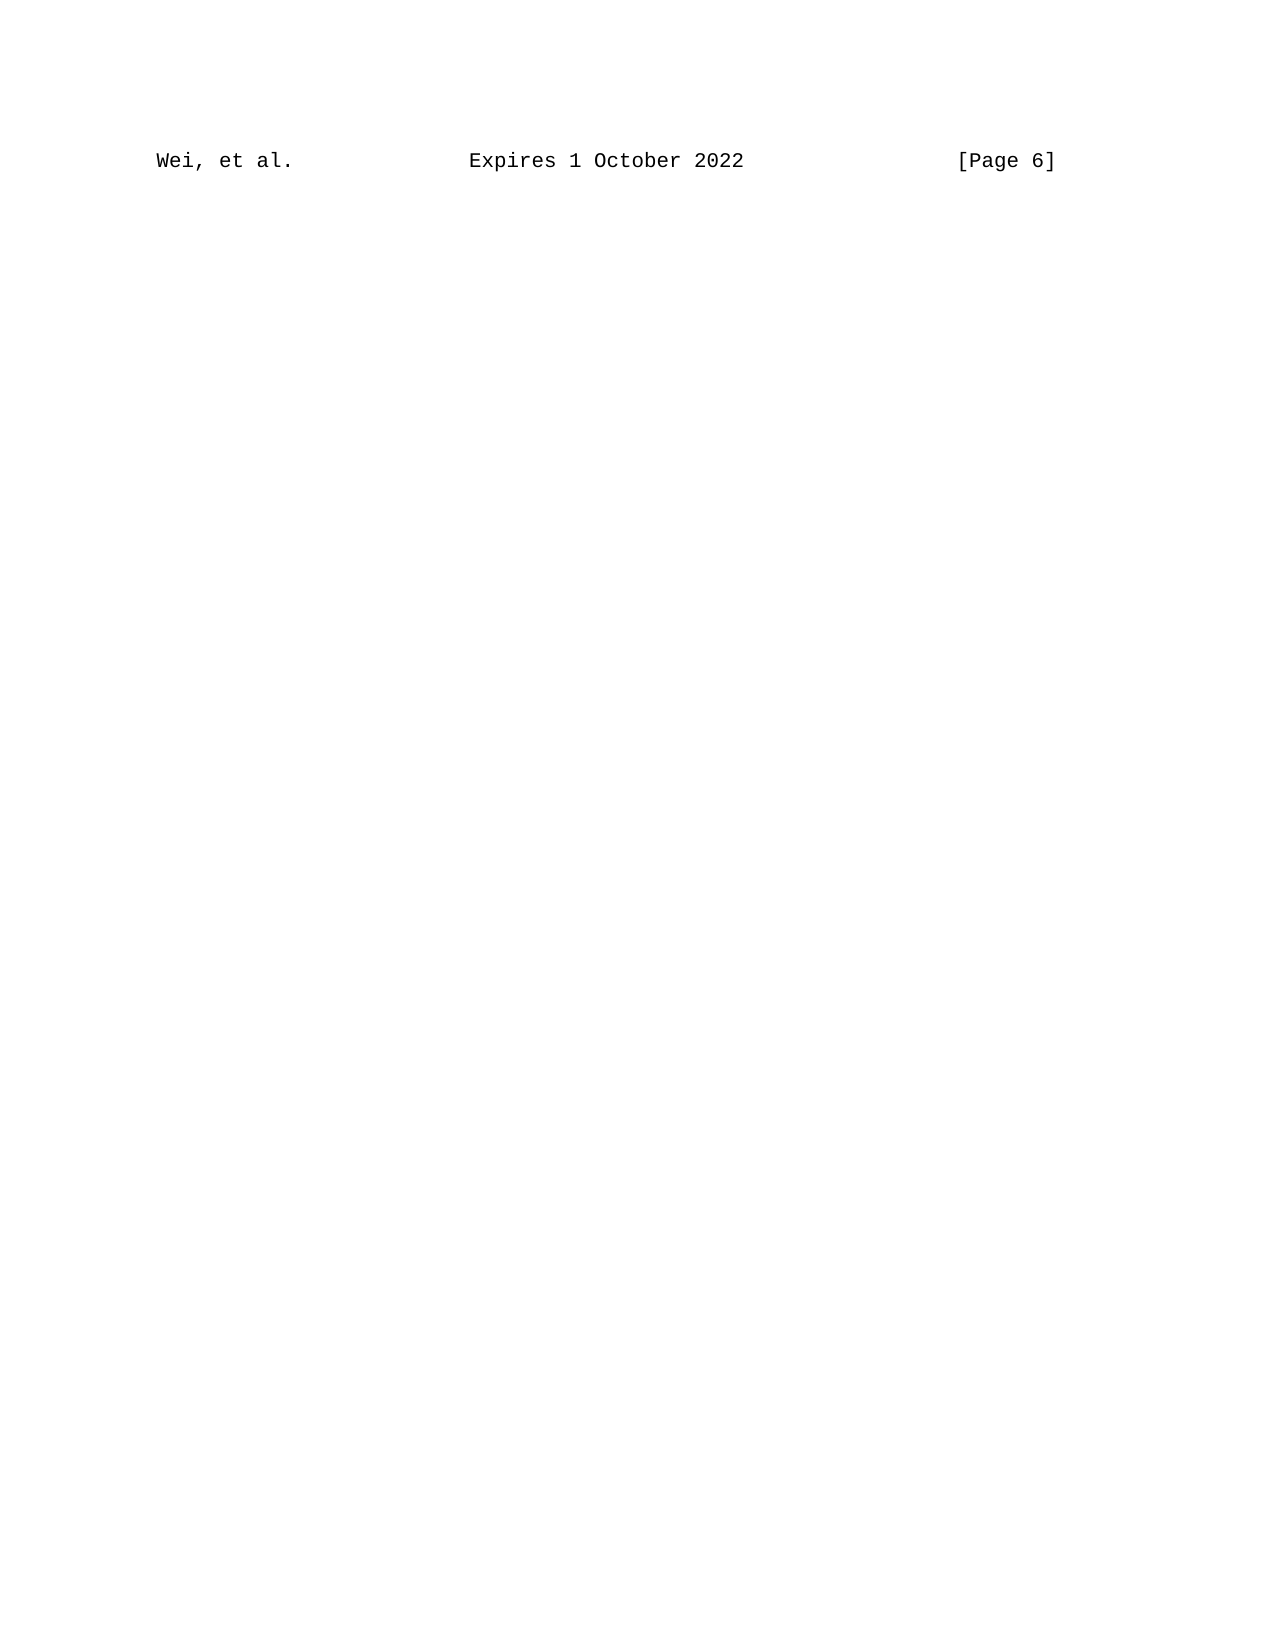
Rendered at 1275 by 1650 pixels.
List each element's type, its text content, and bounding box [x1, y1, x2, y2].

text Wei, et al. Expires 1 October 2022 [Page 6] [156, 150, 1118, 174]
